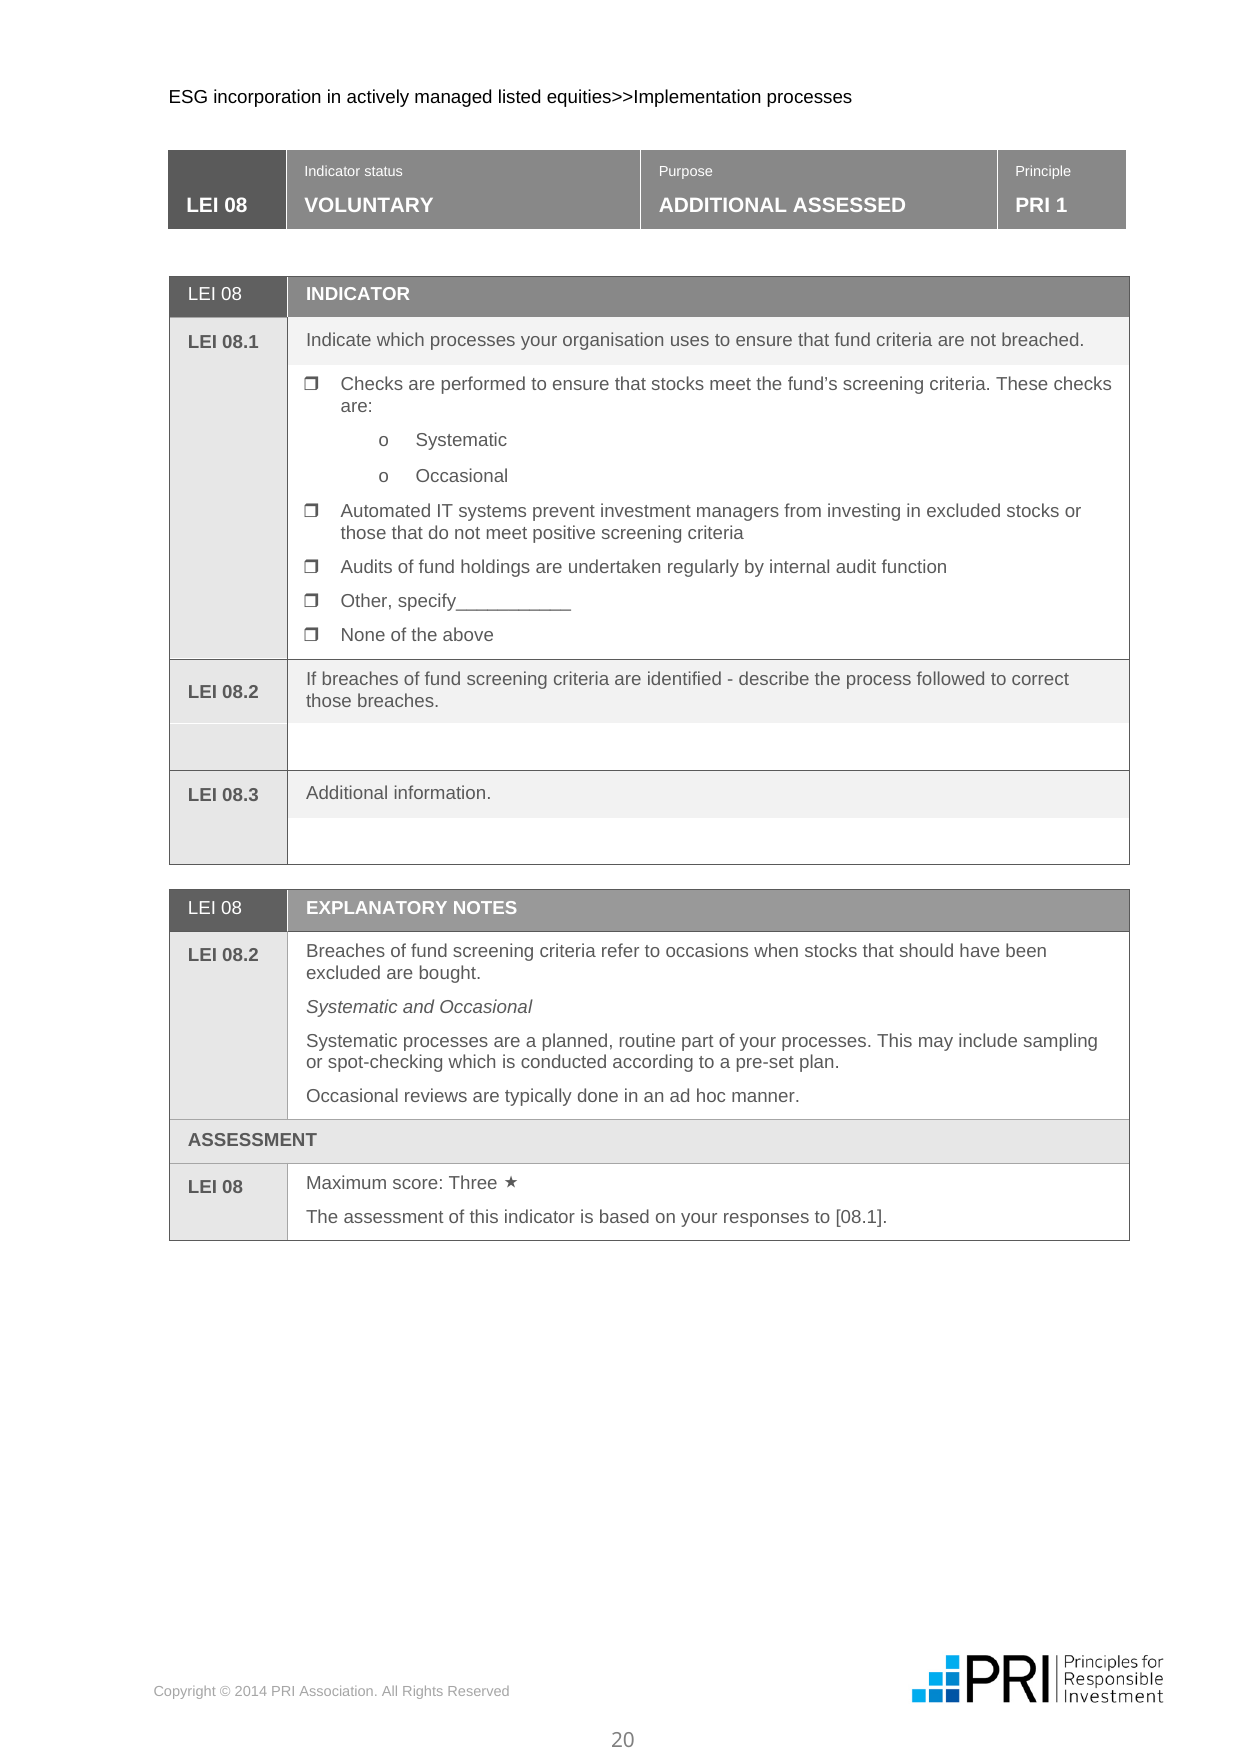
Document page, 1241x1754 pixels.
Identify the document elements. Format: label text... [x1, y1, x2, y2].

table_cell [170, 365, 287, 658]
table_cell ASSESSMENT [170, 1120, 1129, 1163]
table_cell VOLUNTARY [287, 186, 640, 229]
table_header EXPLANATORY NOTES [288, 890, 1129, 931]
table_cell Indicate which processes your organisation uses to ensure that fund criteria are not breached. [288, 317, 1129, 365]
table_cell [170, 818, 287, 864]
table_cell LEI 08.1 [170, 318, 287, 365]
table_cell Breaches of fund screening criteria refer to occasions when stocks that should have been excluded are bought. Systematic and Occasional Systematic processes are a planned, routine part of your processes. This may include sampling or spot-checking which is conducted according to a pre-set plan. Occasional reviews are typically done in an ad hoc manner. [288, 932, 1129, 1119]
table_cell LEI 08.2 [170, 932, 287, 1119]
table_header Principle [998, 150, 1126, 186]
table_cell [288, 724, 1129, 770]
table_cell ADDITIONAL ASSESSED [641, 186, 997, 229]
picture [880, 1560, 1240, 1753]
table_header LEI 08 [170, 890, 287, 931]
table_cell Maximum score: Three The assessment of this indicator is based on your responses to [08.1]. [288, 1164, 1129, 1240]
table_cell LEI 08.2 [170, 660, 287, 723]
table_header LEI 08 [170, 277, 287, 317]
table_cell [288, 818, 1129, 864]
table_header Indicator status [287, 150, 640, 186]
table_cell LEI 08.3 [170, 771, 287, 818]
table_header INDICATOR [288, 277, 1129, 317]
table_header [168, 150, 286, 186]
table_cell LEI 08 [168, 186, 286, 229]
table_cell Checks are performed to ensure that stocks meet the fund’s screening criteria. These checks are: Systematic Occasional Automated IT systems prevent investment managers from investing in excluded stocks or those that do not meet positive screening criteria Audits of fund holdings are undertaken regularly by internal audit function Other, specify___________ None of the above [288, 365, 1129, 658]
table_cell [170, 724, 287, 770]
table_header Purpose [641, 150, 997, 186]
table_cell PRI 1 [998, 186, 1126, 229]
table_cell LEI 08 [170, 1164, 287, 1240]
table_cell If breaches of fund screening criteria are identified - describe the process followed to correct those breaches. [288, 660, 1129, 723]
table_cell Additional information. [288, 771, 1129, 818]
